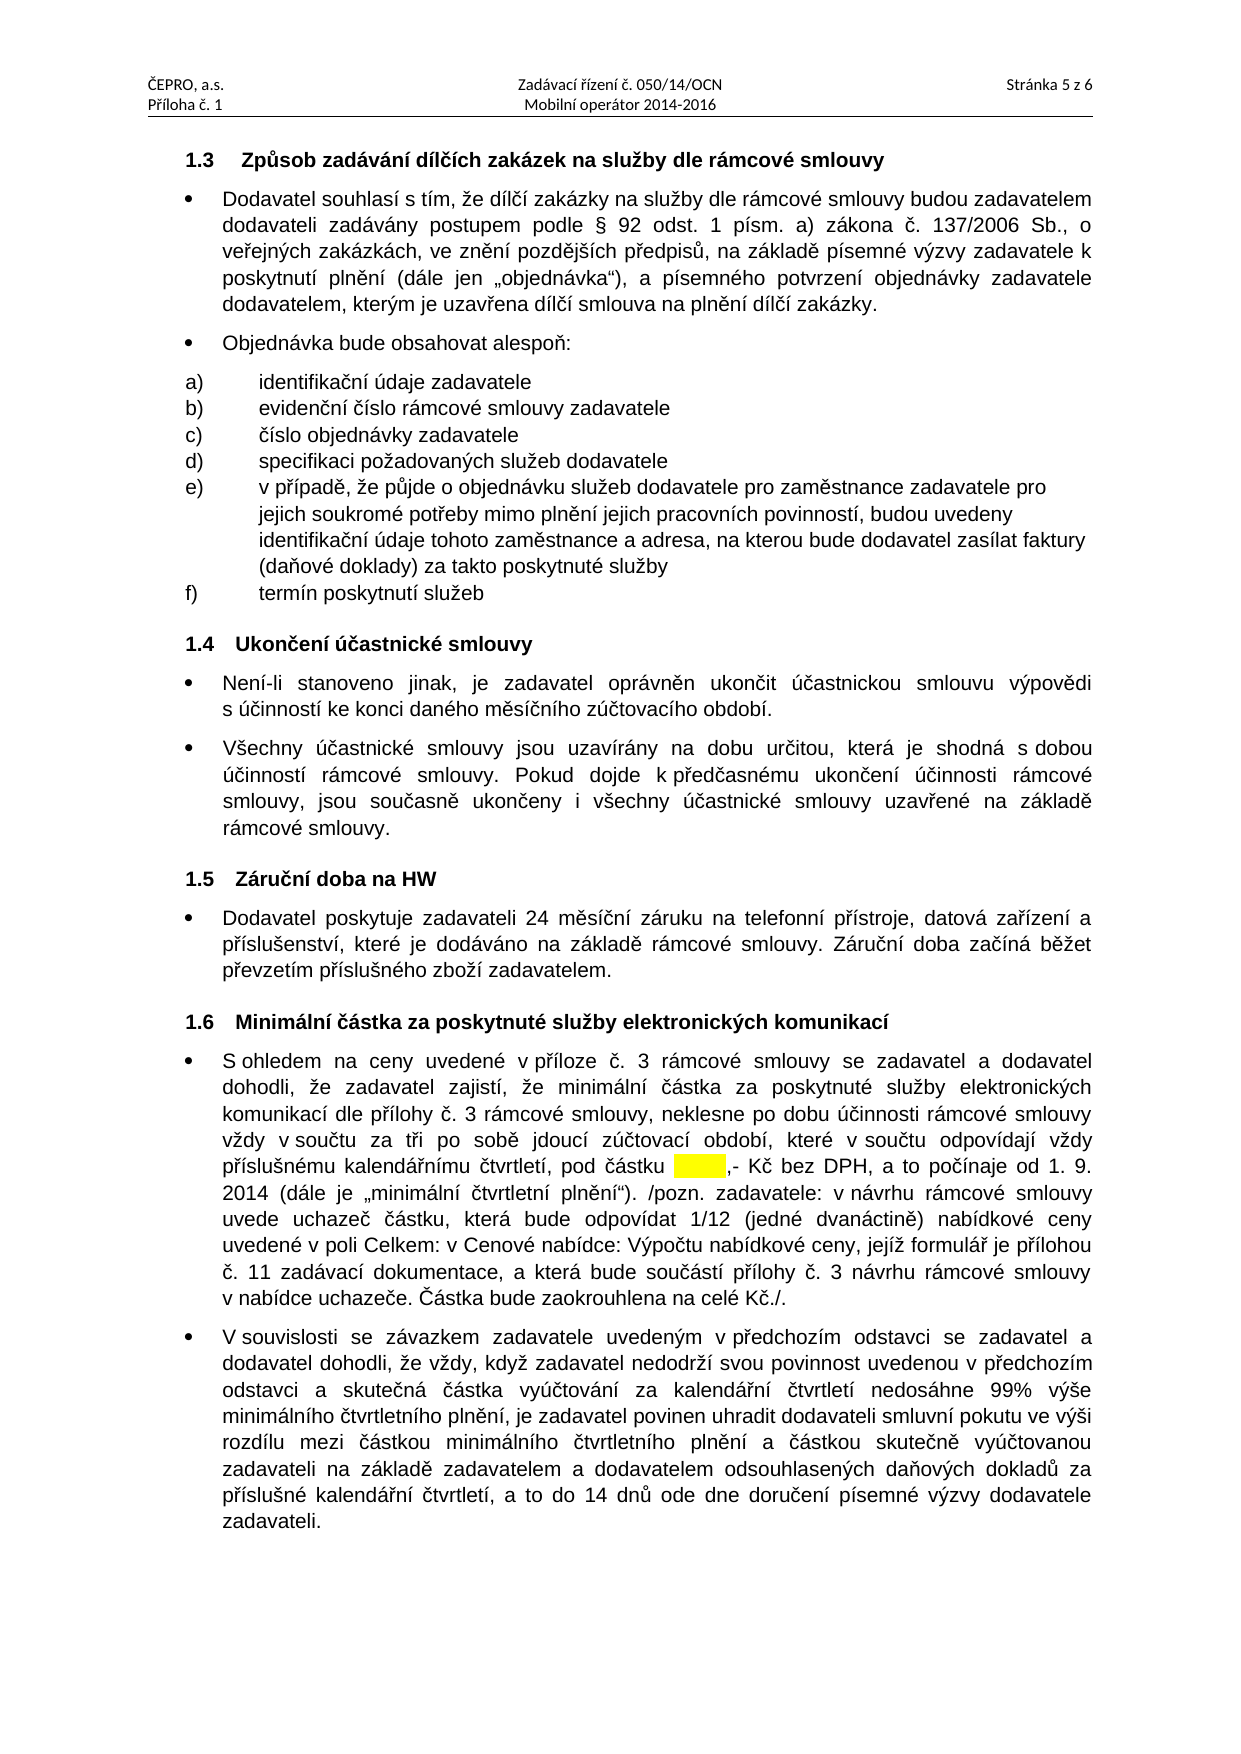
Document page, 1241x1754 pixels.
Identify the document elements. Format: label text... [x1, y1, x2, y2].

list Dodavatel souhlasí s tím, že dílčí zakázky na služby dle rámcové smlouvy budou zadavatelem dodavateli zadávány postupem podle § 92 odst. 1 písm. a) zákona č. 137/2006 Sb., o veřejných zakázkách, ve znění pozdějších předpisů, na základě písemné výzvy zadavatele k poskytnutí plnění (dále jen „objednávka“), a písemného potvrzení objednávky zadavatele dodavatelem, kterým je uzavřena dílčí smlouva na plnění dílčí zakázky. [185, 186, 1093, 316]
list Ukončení účastnické smlouvy [185, 632, 1093, 656]
list Dodavatel poskytuje zadavateli 24 měsíční záruku na telefonní přístroje, datová zařízení a příslušenství, které je dodáváno na základě rámcové smlouvy. Záruční doba začíná běžet převzetím příslušného zboží zadavatelem. [185, 906, 1093, 982]
list Není-li stanoveno jinak, je zadavatel oprávněn ukončit účastnickou smlouvu výpovědi s účinností ke konci daného měsíčního zúčtovacího období. [185, 671, 1093, 721]
list termín poskytnutí služeb [185, 581, 1093, 604]
list Všechny účastnické smlouvy jsou uzavírány na dobu určitou, která je shodná s dobou účinností rámcové smlouvy. Pokud dojde k předčasnému ukončení účinnosti rámcové smlouvy, jsou současně ukončeny i všechny účastnické smlouvy uzavřené na základě rámcové smlouvy. [185, 736, 1093, 839]
list Záruční doba na HW [185, 867, 1093, 891]
list S ohledem na ceny uvedené v příloze č. 3 rámcové smlouvy se zadavatel a dodavatel dohodli, že zadavatel zajistí, že minimální částka za poskytnuté služby elektronických komunikací dle přílohy č. 3 rámcové smlouvy, neklesne po dobu účinnosti rámcové smlouvy vždy v součtu za tři po sobě jdoucí zúčtovací období, které v součtu odpovídají vždy příslušnému kalendářnímu čtvrtletí, pod částku ,- Kč bez DPH, a to počínaje od 1. 9. 2014 (dále je „minimální čtvrtletní plnění“). /pozn. zadavatele: v návrhu rámcové smlouvy uvede uchazeč částku, která bude odpovídat 1/12 (jedné dvanáctině) nabídkové ceny uvedené v poli Celkem: v Cenové nabídce: Výpočtu nabídkové ceny, jejíž formulář je přílohou č. 11 zadávací dokumentace, a která bude součástí přílohy č. 3 návrhu rámcové smlouvy v nabídce uchazeče. Částka bude zaokrouhlena na celé Kč./. [185, 1048, 1093, 1310]
list evidenční číslo rámcové smlouvy zadavatele [185, 396, 1093, 420]
list číslo objednávky zadavatele [185, 422, 1093, 446]
list V souvislosti se závazkem zadavatele uvedeným v předchozím odstavci se zadavatel a dodavatel dohodli, že vždy, když zadavatel nedodrží svou povinnost uvedenou v předchozím odstavci a skutečná částka vyúčtování za kalendářní čtvrtletí nedosáhne 99% výše minimálního čtvrtletního plnění, je zadavatel povinen uhradit dodavateli smluvní pokutu ve výši rozdílu mezi částkou minimálního čtvrtletního plnění a částkou skutečně vyúčtovanou zadavateli na základě zadavatelem a dodavatelem odsouhlasených daňových dokladů za příslušné kalendářní čtvrtletí, a to do 14 dnů ode dne doručení písemné výzvy dodavatele zadavateli. [185, 1325, 1093, 1533]
list Minimální částka za poskytnuté služby elektronických komunikací [185, 1010, 1093, 1034]
list v případě, že půjde o objednávku služeb dodavatele pro zaměstnance zadavatele pro jejich soukromé potřeby mimo plnění jejich pracovních povinností, budou uvedeny identifikační údaje tohoto zaměstnance a adresa, na kterou bude dodavatel zasílat faktury (daňové doklady) za takto poskytnuté služby [185, 475, 1093, 578]
list Objednávka bude obsahovat alespoň: [185, 331, 1093, 355]
list identifikační údaje zadavatele [185, 370, 1093, 394]
list specifikaci požadovaných služeb dodavatele [185, 449, 1093, 473]
list Způsob zadávání dílčích zakázek na služby dle rámcové smlouvy [185, 148, 1093, 172]
